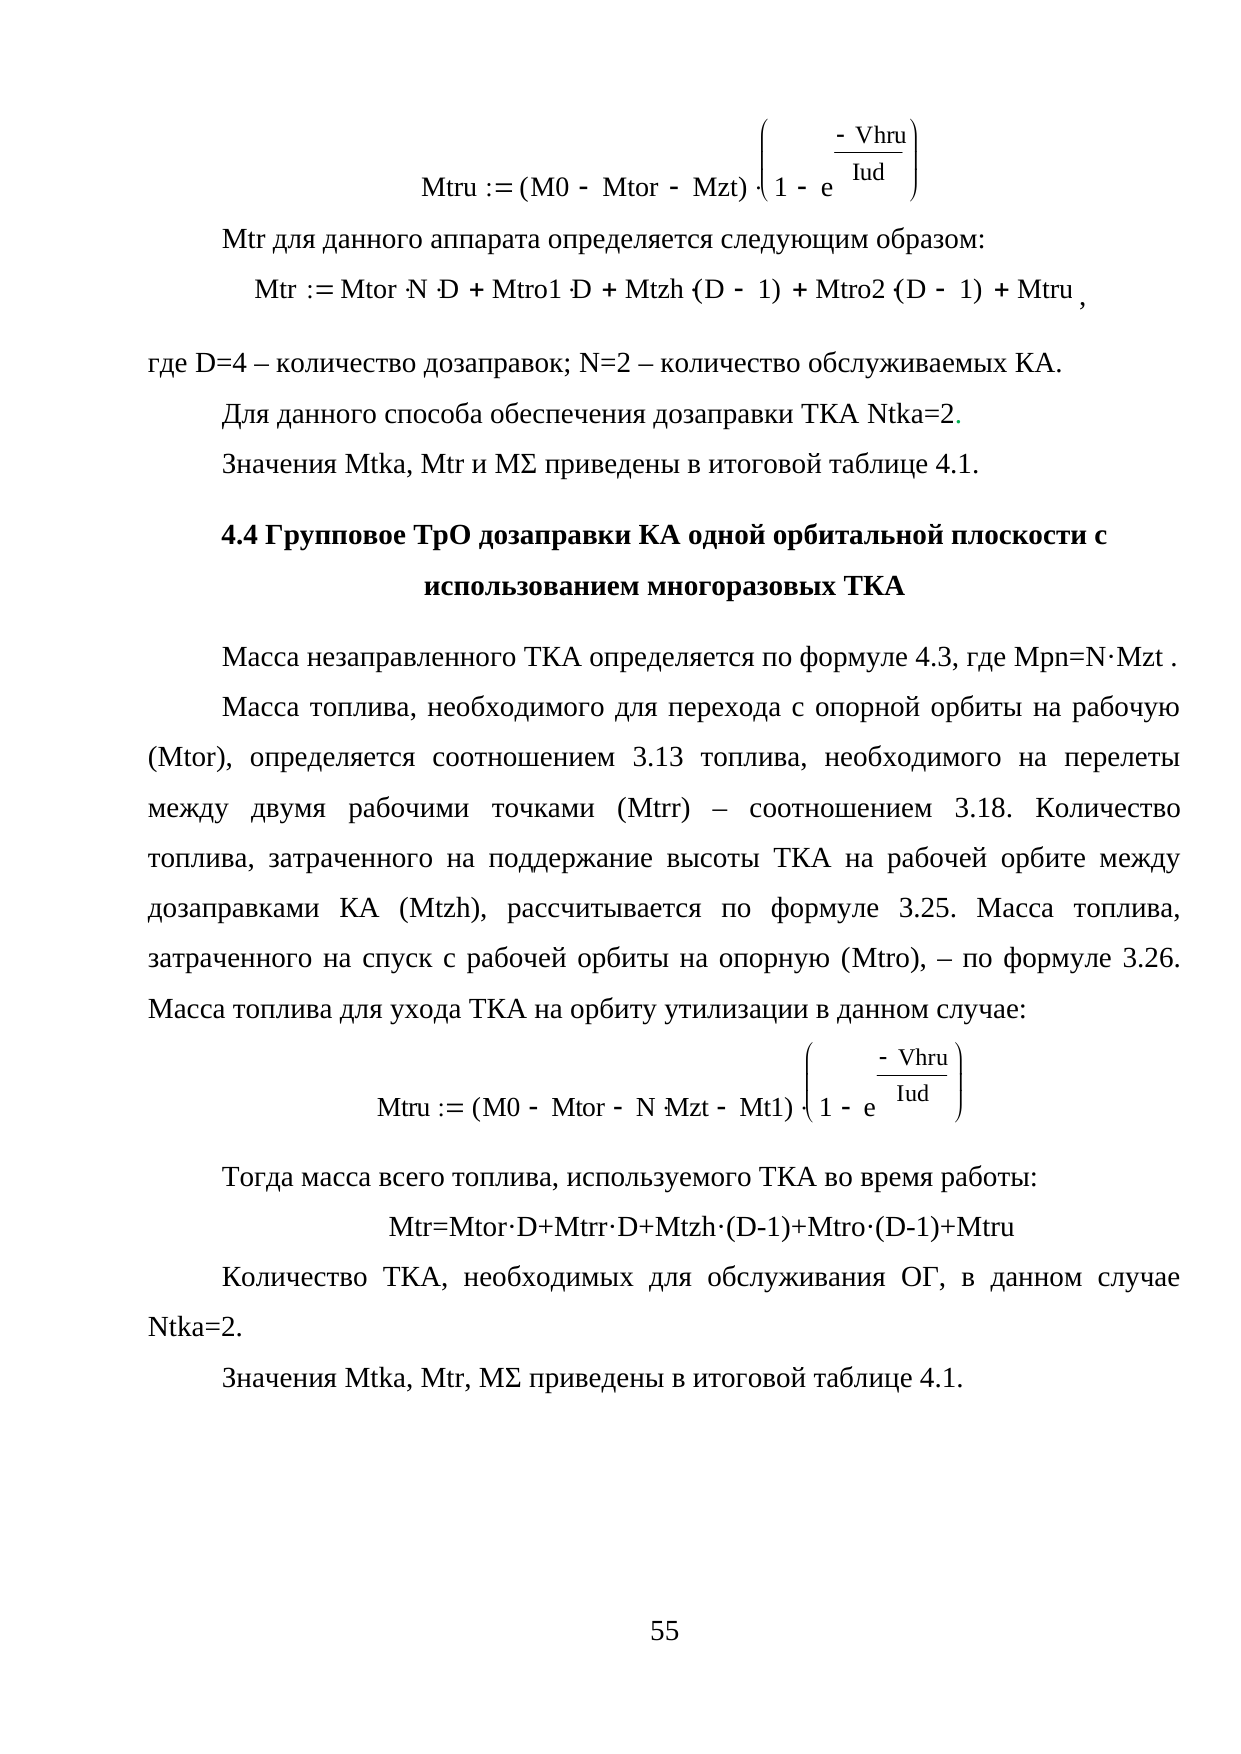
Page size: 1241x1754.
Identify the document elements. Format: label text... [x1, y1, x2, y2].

text Mtr=Mtor·D+Mtrr·D+Mtzh·(D-1)+Mtro·(D-1)+Mtru [148, 1209, 1181, 1242]
text Масса топлива, необходимого для перехода с опорной орбиты на рабочую (Mtor), определяется соотношением 3.13 топлива, необходимого на перелеты между двумя рабочими точками (Mtrr) – соотношением 3.18. Количество топлива, затраченного на поддержание высоты ТКА на рабочей орбите между дозаправками КА (Mtzh), рассчитывается по формуле 3.25. Масса топлива, затраченного на спуск с рабочей орбиты на опорную (Mtro), – по формуле 3.26. Масса топлива для ухода ТКА на орбиту утилизации в данном случае: [148, 689, 1181, 1024]
text Значения Mtka, Mtr и MΣ приведены в итоговой таблице 4.1. [148, 446, 1181, 480]
text , [156, 271, 1181, 312]
text Значения Mtka, Mtr, MΣ приведены в итоговой таблице 4.1. [148, 1360, 1181, 1393]
text Масса незаправленного ТКА определяется по формуле 4.3, где Mpn=N·Mzt . [148, 639, 1181, 672]
text Количество ТКА, необходимых для обслуживания ОГ, в данном случае Ntka=2. [148, 1259, 1181, 1343]
text где D=4 – количество дозаправок; N=2 – количество обслуживаемых КА. [148, 271, 1181, 379]
subtitle 4.4 Групповое ТрО дозаправки КА одной орбитальной плоскости с использованием многоразовых ТКА [148, 517, 1181, 601]
text Тогда масса всего топлива, используемого ТКА во время работы: [148, 1041, 1181, 1192]
text Для данного способа обеспечения дозаправки ТКА Ntka=2. [148, 396, 1181, 429]
text Mtr для данного аппарата определяется следующим образом: [148, 118, 1181, 254]
